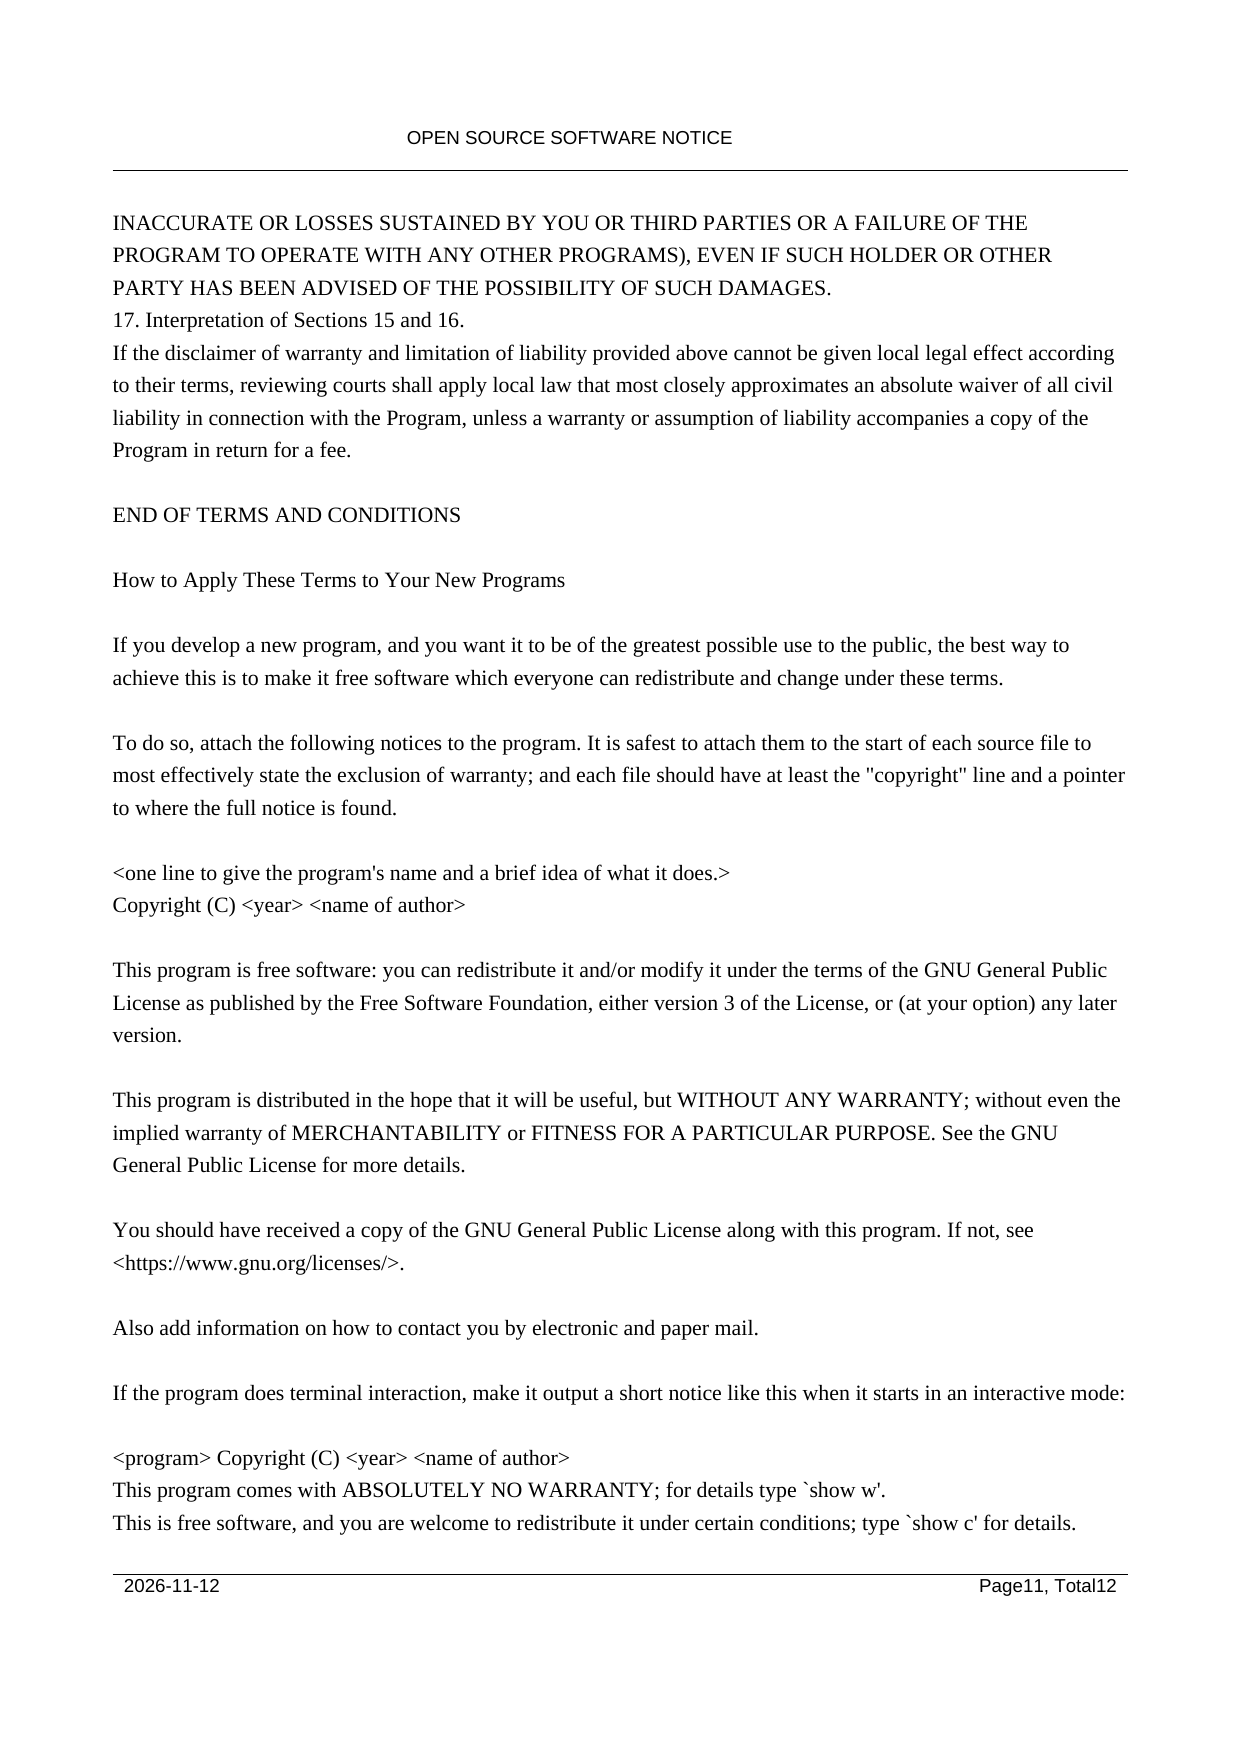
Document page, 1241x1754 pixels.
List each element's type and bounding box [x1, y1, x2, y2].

text [112, 206, 1128, 1539]
